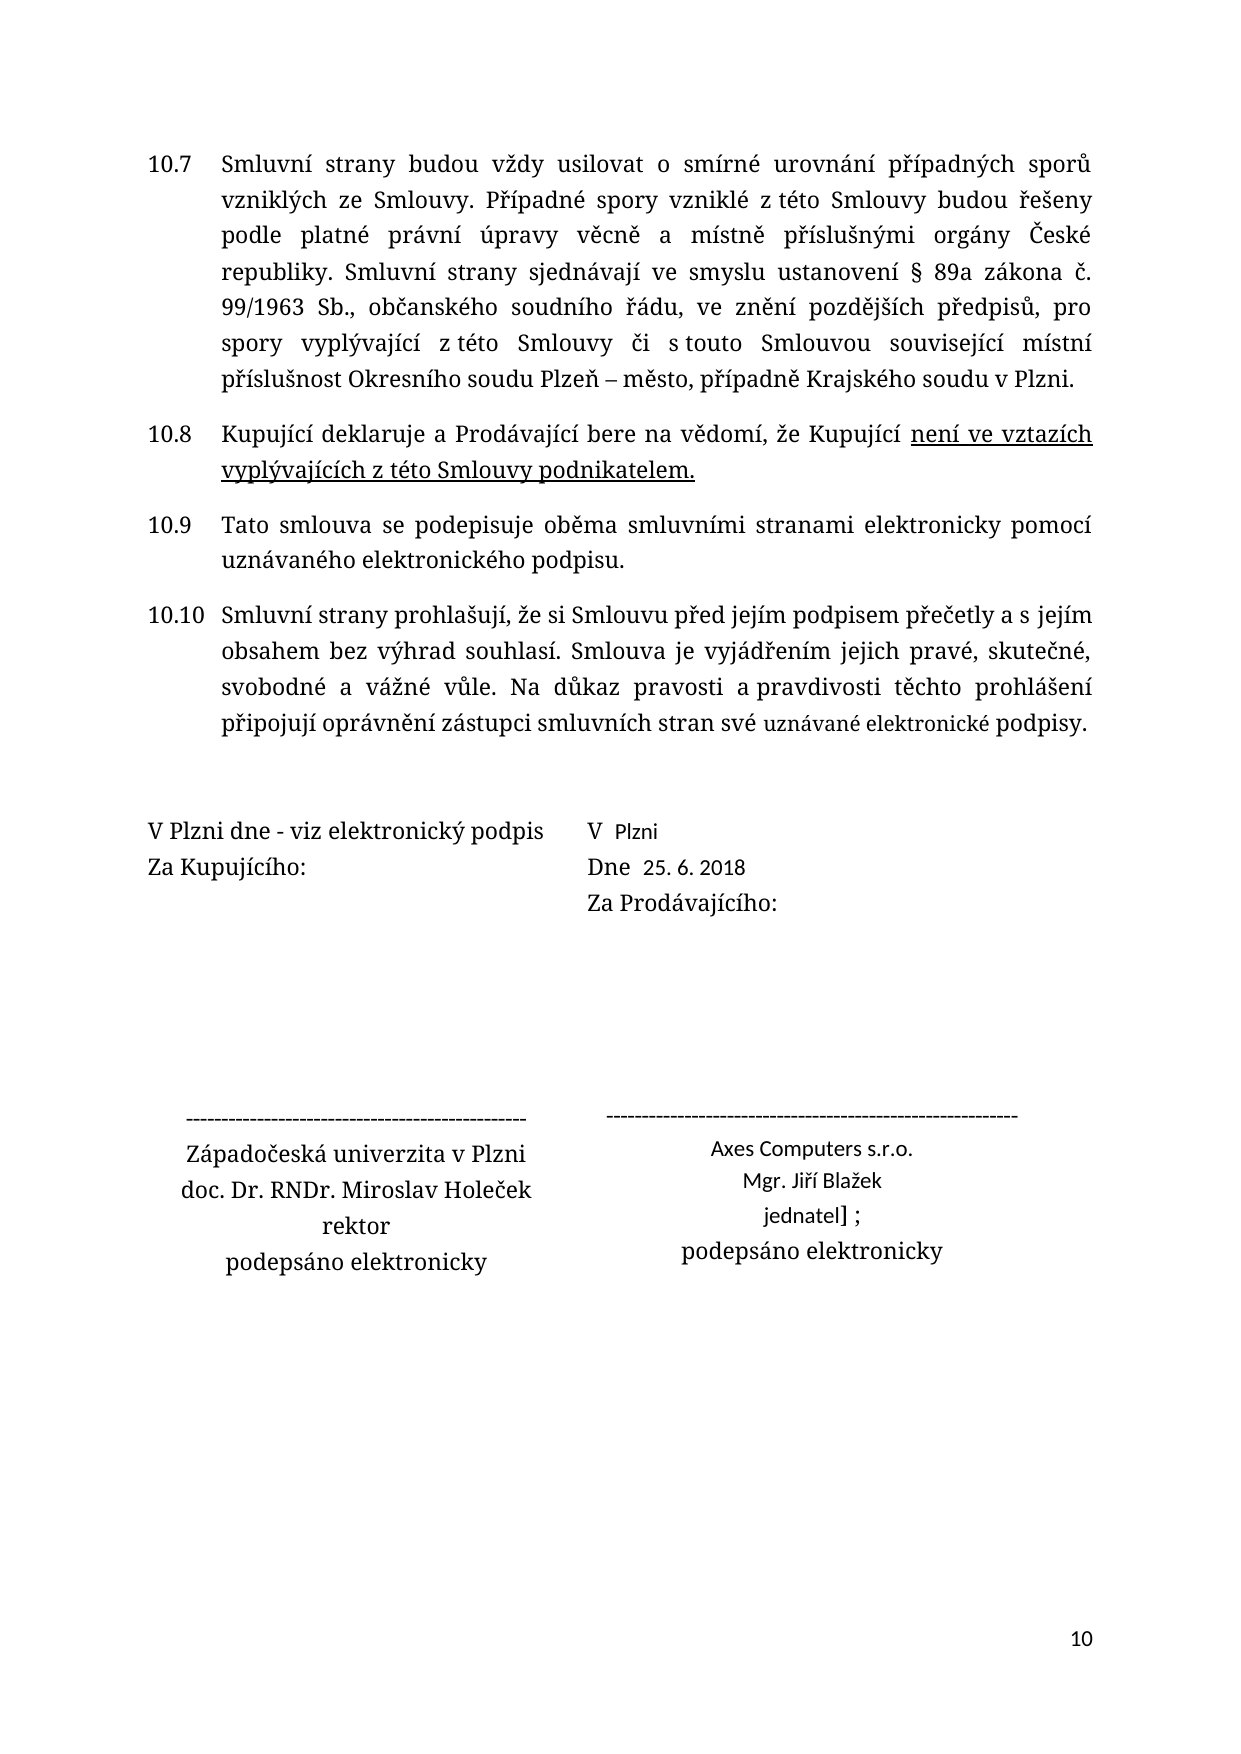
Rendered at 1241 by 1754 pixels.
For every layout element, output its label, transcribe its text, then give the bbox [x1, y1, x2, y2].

text 10.9 Tato smlouva se podepisuje oběma smluvními stranami elektronicky pomocí uznávaného elektronického podpisu. [148, 508, 1093, 576]
text 10.7 Smluvní strany budou vždy usilovat o smírné urovnání případných sporů vzniklých ze Smlouvy. Případné spory vzniklé z této Smlouvy budou řešeny podle platné právní úpravy věcně a místně příslušnými orgány České republiky. Smluvní strany sjednávají ve smyslu ustanovení § 89a zákona č. 99/1963 Sb., občanského soudního řádu, ve znění pozdějších předpisů, pro spory vyplývající z této Smlouvy či s touto Smlouvou související místní příslušnost Okresního soudu Plzeň – město, případně Krajského soudu v Plzni. [148, 148, 1093, 394]
text 10.8 Kupující deklaruje a Prodávající bere na vědomí, že Kupující není ve vztazích vyplývajících z této Smlouvy podnikatelem. [148, 418, 1093, 485]
table_header V Plzni dne - viz elektronický podpis Za Kupujícího: ------------------------------------------------ Západočeská univerzita v Plzni doc. Dr. RNDr. Miroslav Holeček rektor podepsáno elektronicky [136, 815, 576, 1281]
table_header V Plzni Dne 25. 6. 2018 Za Prodávajícího: ---------------------------------------------------------- Axes Computers s.r.o. Mgr. Jiří Blažek jednatel] ; podepsáno elektronicky [576, 815, 1048, 1281]
text 10.10 Smluvní strany prohlašují, že si Smlouvu před jejím podpisem přečetly a s jejím obsahem bez výhrad souhlasí. Smlouva je vyjádřením jejich pravé, skutečné, svobodné a vážné vůle. Na důkaz pravosti a pravdivosti těchto prohlášení připojují oprávnění zástupci smluvních stran své uznávané elektronické podpisy. [148, 599, 1093, 738]
